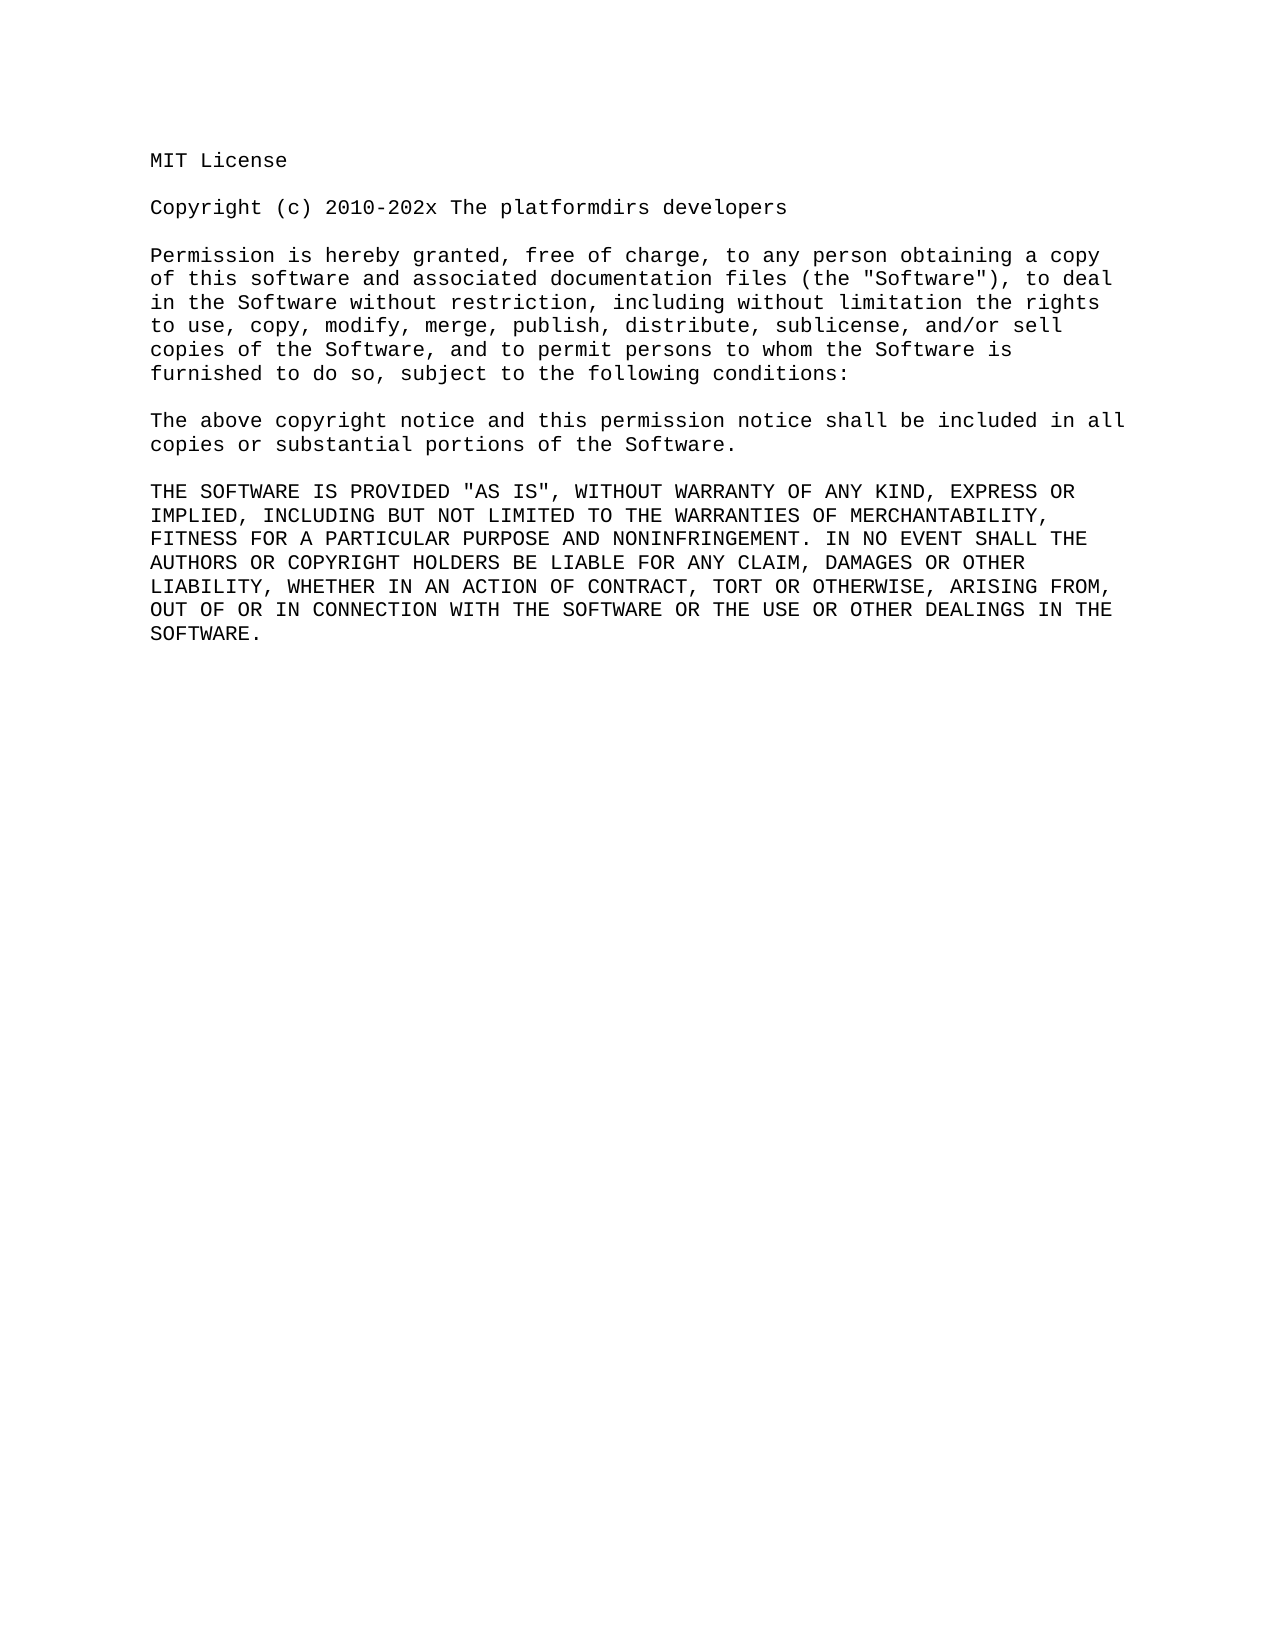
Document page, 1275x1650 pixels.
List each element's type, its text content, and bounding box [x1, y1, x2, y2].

text copies or substantial portions of the Software. [150, 434, 1125, 457]
text furnished to do so, subject to the following conditions: [150, 363, 1125, 386]
text Copyright (c) 2010-202x The platformdirs developers [150, 197, 1125, 221]
text LIABILITY, WHETHER IN AN ACTION OF CONTRACT, TORT OR OTHERWISE, ARISING FROM, [150, 576, 1125, 599]
text MIT License [150, 150, 1125, 174]
text in the Software without restriction, including without limitation the rights [150, 292, 1125, 316]
text Permission is hereby granted, free of charge, to any person obtaining a copy [150, 244, 1125, 268]
text copies of the Software, and to permit persons to whom the Software is [150, 339, 1125, 363]
text OUT OF OR IN CONNECTION WITH THE SOFTWARE OR THE USE OR OTHER DEALINGS IN THE [150, 599, 1125, 623]
text THE SOFTWARE IS PROVIDED "AS IS", WITHOUT WARRANTY OF ANY KIND, EXPRESS OR [150, 481, 1125, 505]
text IMPLIED, INCLUDING BUT NOT LIMITED TO THE WARRANTIES OF MERCHANTABILITY, [150, 505, 1125, 528]
text SOFTWARE. [150, 623, 1125, 647]
text of this software and associated documentation files (the "Software"), to deal [150, 268, 1125, 292]
text FITNESS FOR A PARTICULAR PURPOSE AND NONINFRINGEMENT. IN NO EVENT SHALL THE [150, 528, 1125, 552]
text The above copyright notice and this permission notice shall be included in all [150, 410, 1125, 434]
text to use, copy, modify, merge, publish, distribute, sublicense, and/or sell [150, 316, 1125, 339]
text AUTHORS OR COPYRIGHT HOLDERS BE LIABLE FOR ANY CLAIM, DAMAGES OR OTHER [150, 552, 1125, 576]
